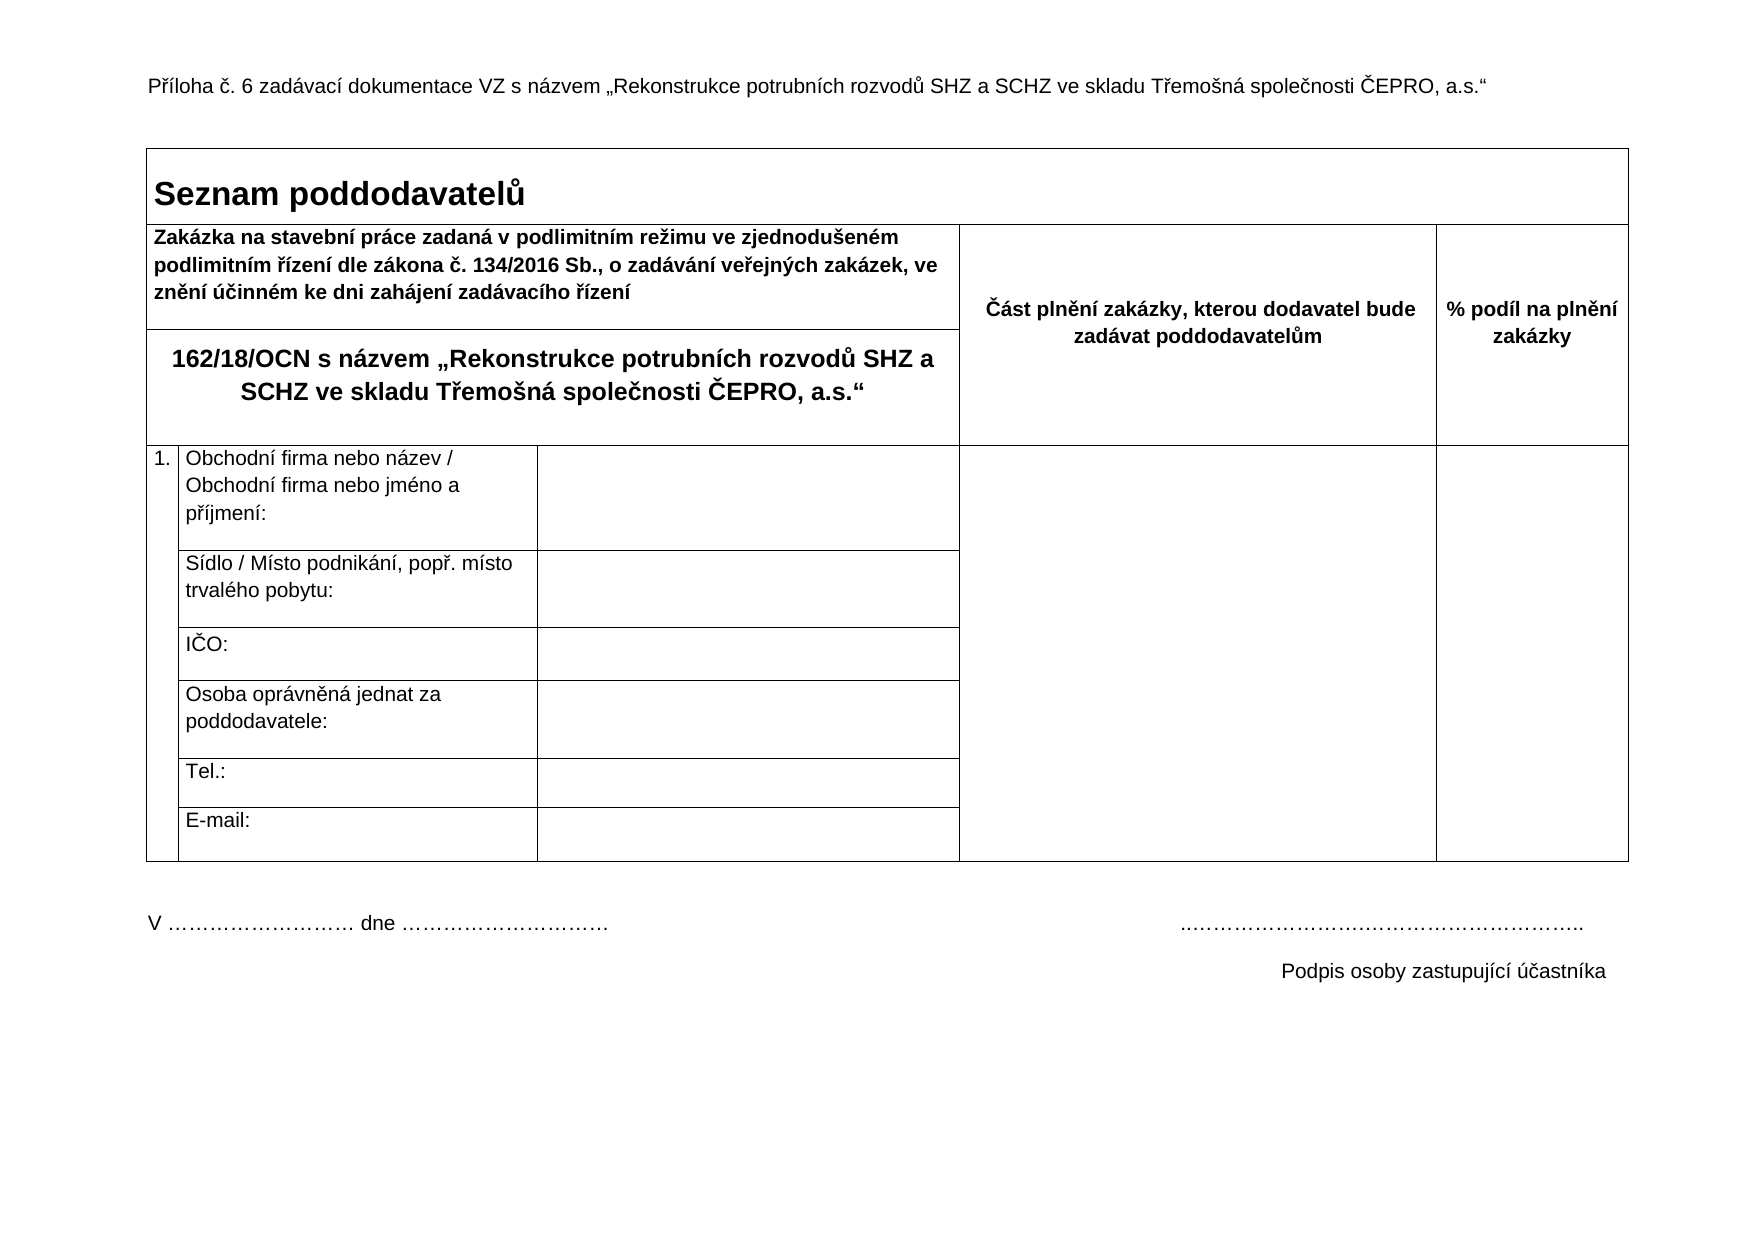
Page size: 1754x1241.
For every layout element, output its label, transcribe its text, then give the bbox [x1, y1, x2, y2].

table_cell E-mail: [179, 808, 537, 861]
table_cell Tel.: [179, 759, 537, 807]
table_cell Část plnění zakázky, kterou dodavatel bude zadávat poddodavatelům [960, 225, 1436, 445]
table_cell 1. [147, 446, 178, 861]
table_cell Obchodní firma nebo název / Obchodní firma nebo jméno a příjmení: [179, 446, 537, 549]
table_cell [538, 681, 959, 758]
table_cell [960, 446, 1436, 861]
table_cell Osoba oprávněná jednat za poddodavatele: [179, 681, 537, 758]
table_cell Sídlo / Místo podnikání, popř. místo trvalého pobytu: [179, 551, 537, 627]
table_cell [538, 446, 959, 549]
table_cell [538, 551, 959, 627]
table_cell [538, 808, 959, 861]
text Podpis osoby zastupující účastníka [148, 959, 1606, 983]
table_cell 162/18/OCN s názvem „Rekonstrukce potrubních rozvodů SHZ a SCHZ ve skladu Třemošná společnosti ČEPRO, a.s.“ [147, 330, 959, 445]
table_cell [1437, 446, 1628, 861]
text V ……………………… dne ………………………… ..…………………….………………………….. [148, 910, 1606, 934]
table_header Seznam poddodavatelů [147, 149, 1628, 224]
table_cell % podíl na plnění zakázky [1437, 225, 1628, 445]
table_cell [538, 759, 959, 807]
table_cell IČO: [179, 628, 537, 680]
table_cell Zakázka na stavební práce zadaná v podlimitním režimu ve zjednodušeném podlimitním řízení dle zákona č. 134/2016 Sb., o zadávání veřejných zakázek, ve znění účinném ke dni zahájení zadávacího řízení [147, 225, 959, 329]
table_cell [538, 628, 959, 680]
